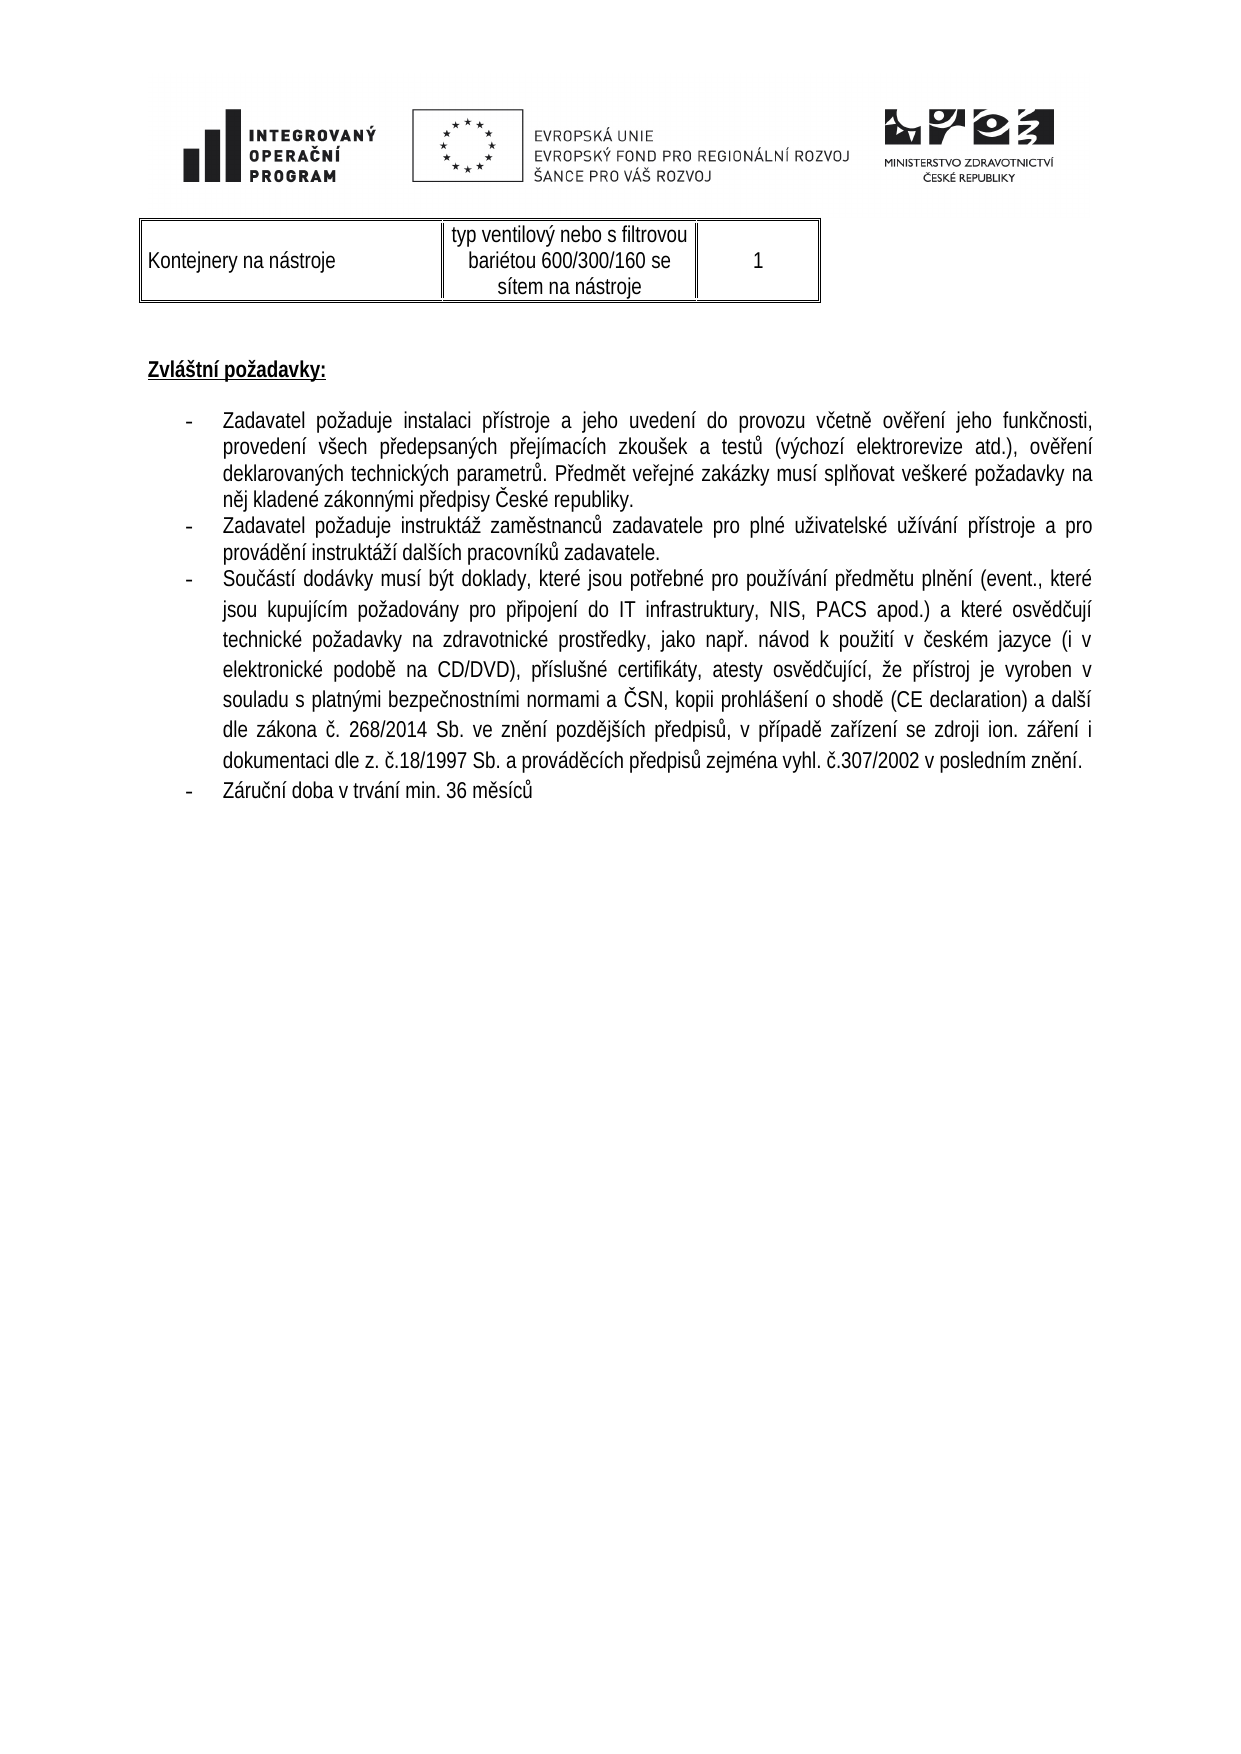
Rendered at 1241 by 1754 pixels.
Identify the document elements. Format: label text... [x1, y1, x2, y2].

table_cell 1 [696, 221, 818, 300]
list Zadavatel požaduje instalaci přístroje a jeho uvedení do provozu včetně ověření jeho funkčnosti, provedení všech předepsaných přejímacích zkoušek a testů (výchozí elektrorevize atd.), ověření deklarovaných technických parametrů. Předmět veřejné zakázky musí splňovat veškeré požadavky na něj kladené zákonnými předpisy České republiky. [185, 407, 1093, 512]
list Zadavatel požaduje instruktáž zaměstnanců zadavatele pro plné uživatelské užívání přístroje a pro provádění instruktáží dalších pracovníků zadavatele. [185, 512, 1093, 565]
table_cell typ ventilový nebo s filtrovou bariétou 600/300/160 se sítem na nástroje [443, 221, 696, 300]
list Součástí dodávky musí být doklady, které jsou potřebné pro používání předmětu plnění (event., které jsou kupujícím požadovány pro připojení do IT infrastruktury, NIS, PACS apod.) a které osvědčují technické požadavky na zdravotnické prostředky, jako např. návod k použití v českém jazyce (i v elektronické podobě na CD/DVD), příslušné certifikáty, atesty osvědčující, že přístroj je vyroben v souladu s platnými bezpečnostními normami a ČSN, kopii prohlášení o shodě (CE declaration) a další dle zákona č. 268/2014 Sb. ve znění pozdějších předpisů, v případě zařízení se zdroji ion. záření i dokumentaci dle z. č.18/1997 Sb. a prováděcích předpisů zejména vyhl. č.307/2002 v posledním znění. [185, 565, 1093, 773]
text Zvláštní požadavky: [148, 356, 1093, 382]
picture [147, 73, 1090, 218]
list Záruční doba v trvání min. 36 měsíců [185, 777, 1093, 803]
table_cell Kontejnery na nástroje [142, 221, 442, 300]
